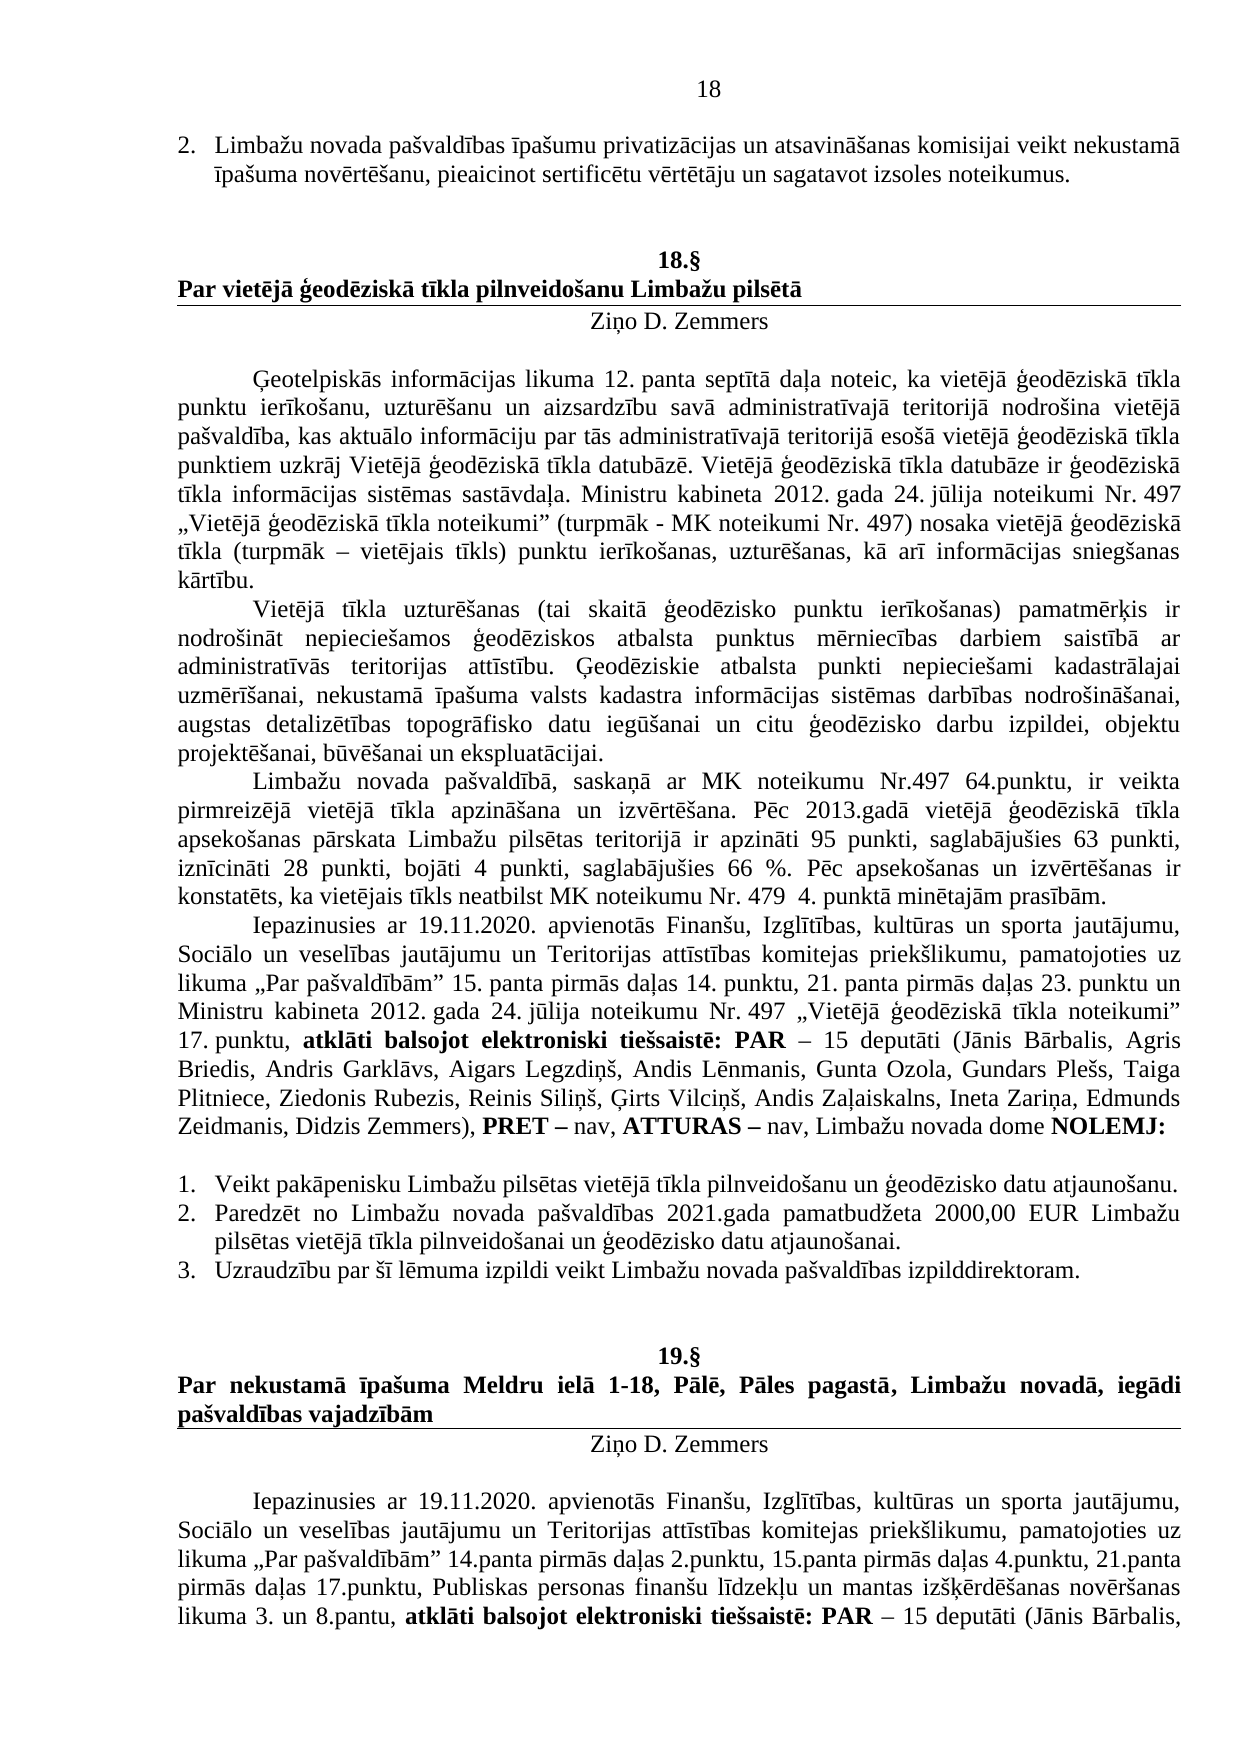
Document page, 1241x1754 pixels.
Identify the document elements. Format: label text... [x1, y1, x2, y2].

text Limbažu novada pašvaldībā, saskaņā ar MK noteikumu Nr.497 64.punktu, ir veikta pirmreizējā vietējā tīkla apzināšana un izvērtēšana. Pēc 2013.gadā vietējā ģeodēziskā tīkla apsekošanas pārskata Limbažu pilsētas teritorijā ir apzināti 95 punkti, saglabājušies 63 punkti, iznīcināti 28 punkti, bojāti 4 punkti, saglabājušies 66 %. Pēc apsekošanas un izvērtēšanas ir konstatēts, ka vietējais tīkls neatbilst MK noteikumu Nr. 479 4. punktā minētajām prasībām. [177, 766, 1181, 910]
text Ziņo D. Zemmers [177, 306, 1181, 335]
text Ziņo D. Zemmers [177, 1429, 1181, 1457]
list Paredzēt no Limbažu novada pašvaldības 2021.gada pamatbudžeta 2000,00 EUR Limbažu pilsētas vietējā tīkla pilnveidošanai un ģeodēzisko datu atjaunošanai. [177, 1198, 1181, 1255]
text 19.§ [177, 1341, 1181, 1370]
list Uzraudzību par šī lēmuma izpildi veikt Limbažu novada pašvaldības izpilddirektoram. [177, 1255, 1181, 1284]
list Limbažu novada pašvaldības īpašumu privatizācijas un atsavināšanas komisijai veikt nekustamā īpašuma novērtēšanu, pieaicinot sertificētu vērtētāju un sagatavot izsoles noteikumus. [177, 131, 1181, 188]
text Vietējā tīkla uzturēšanas (tai skaitā ģeodēzisko punktu ierīkošanas) pamatmērķis ir nodrošināt nepieciešamos ģeodēziskos atbalsta punktus mērniecības darbiem saistībā ar administratīvās teritorijas attīstību. Ģeodēziskie atbalsta punkti nepieciešami kadastrālajai uzmērīšanai, nekustamā īpašuma valsts kadastra informācijas sistēmas darbības nodrošināšanai, augstas detalizētības topogrāfisko datu iegūšanai un citu ģeodēzisko darbu izpildei, objektu projektēšanai, būvēšanai un ekspluatācijai. [177, 594, 1181, 766]
text Par vietējā ģeodēziskā tīkla pilnveidošanu Limbažu pilsētā [177, 274, 1181, 305]
list Veikt pakāpenisku Limbažu pilsētas vietējā tīkla pilnveidošanu un ģeodēzisko datu atjaunošanu. [177, 1169, 1181, 1198]
text Par nekustamā īpašuma Meldru ielā 1-18, Pālē, Pāles pagastā, Limbažu novadā, iegādi pašvaldības vajadzībām [177, 1370, 1181, 1428]
text Ģeotelpiskās informācijas likuma 12. panta septītā daļa noteic, ka vietējā ģeodēziskā tīkla punktu ierīkošanu, uzturēšanu un aizsardzību savā administratīvajā teritorijā nodrošina vietējā pašvaldība, kas aktuālo informāciju par tās administratīvajā teritorijā esošā vietējā ģeodēziskā tīkla punktiem uzkrāj Vietējā ģeodēziskā tīkla datubāzē. Vietējā ģeodēziskā tīkla datubāze ir ģeodēziskā tīkla informācijas sistēmas sastāvdaļa. Ministru kabineta 2012. gada 24. jūlija noteikumi Nr. 497 „Vietējā ģeodēziskā tīkla noteikumi” (turpmāk - MK noteikumi Nr. 497) nosaka vietējā ģeodēziskā tīkla (turpmāk – vietējais tīkls) punktu ierīkošanas, uzturēšanas, kā arī informācijas sniegšanas kārtību. [177, 364, 1181, 594]
text 18.§ [177, 246, 1181, 274]
text Iepazinusies ar 19.11.2020. apvienotās Finanšu, Izglītības, kultūras un sporta jautājumu, Sociālo un veselības jautājumu un Teritorijas attīstības komitejas priekšlikumu, pamatojoties uz likuma „Par pašvaldībām” 15. panta pirmās daļas 14. punktu, 21. panta pirmās daļas 23. punktu un Ministru kabineta 2012. gada 24. jūlija noteikumu Nr. 497 „Vietējā ģeodēziskā tīkla noteikumi” 17. punktu, atklāti balsojot elektroniski tiešsaistē: PAR – 15 deputāti (Jānis Bārbalis, Agris Briedis, Andris Garklāvs, Aigars Legzdiņš, Andis Lēnmanis, Gunta Ozola, Gundars Plešs, Taiga Plitniece, Ziedonis Rubezis, Reinis Siliņš, Ģirts Vilciņš, Andis Zaļaiskalns, Ineta Zariņa, Edmunds Zeidmanis, Didzis Zemmers), PRET – nav, ATTURAS – nav, Limbažu novada dome NOLEMJ: [177, 910, 1181, 1140]
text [177, 1486, 1181, 1630]
